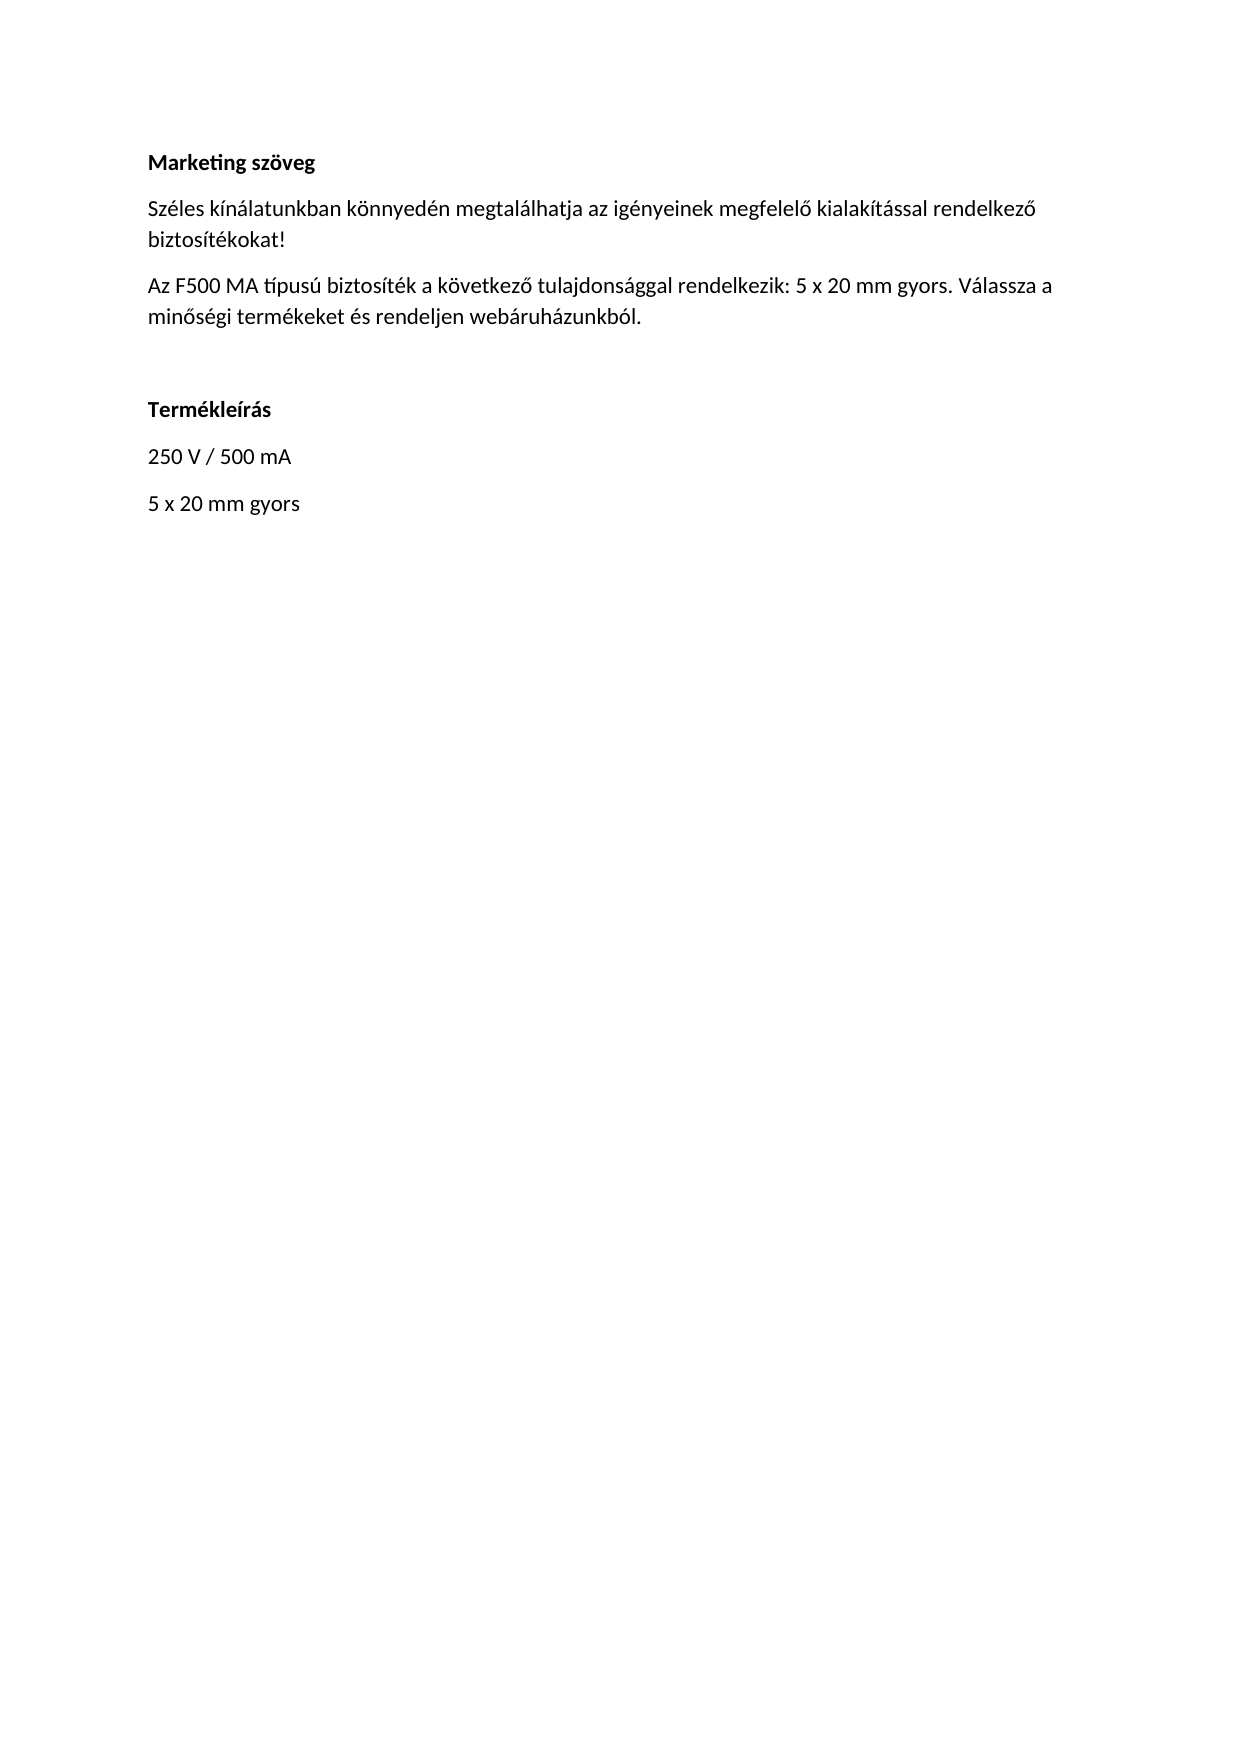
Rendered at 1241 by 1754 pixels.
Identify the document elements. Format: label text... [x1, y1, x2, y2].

text 5 x 20 mm gyors [148, 489, 1093, 517]
text Marketing szöveg [148, 148, 1093, 176]
text Termékleírás [148, 396, 1093, 423]
text Az F500 MA típusú biztosíték a következő tulajdonsággal rendelkezik: 5 x 20 mm gyors. Válassza a minőségi termékeket és rendeljen webáruházunkból. [148, 272, 1093, 330]
text 250 V / 500 mA [148, 442, 1093, 470]
text Széles kínálatunkban könnyedén megtalálhatja az igényeinek megfelelő kialakítással rendelkező biztosítékokat! [148, 194, 1093, 253]
